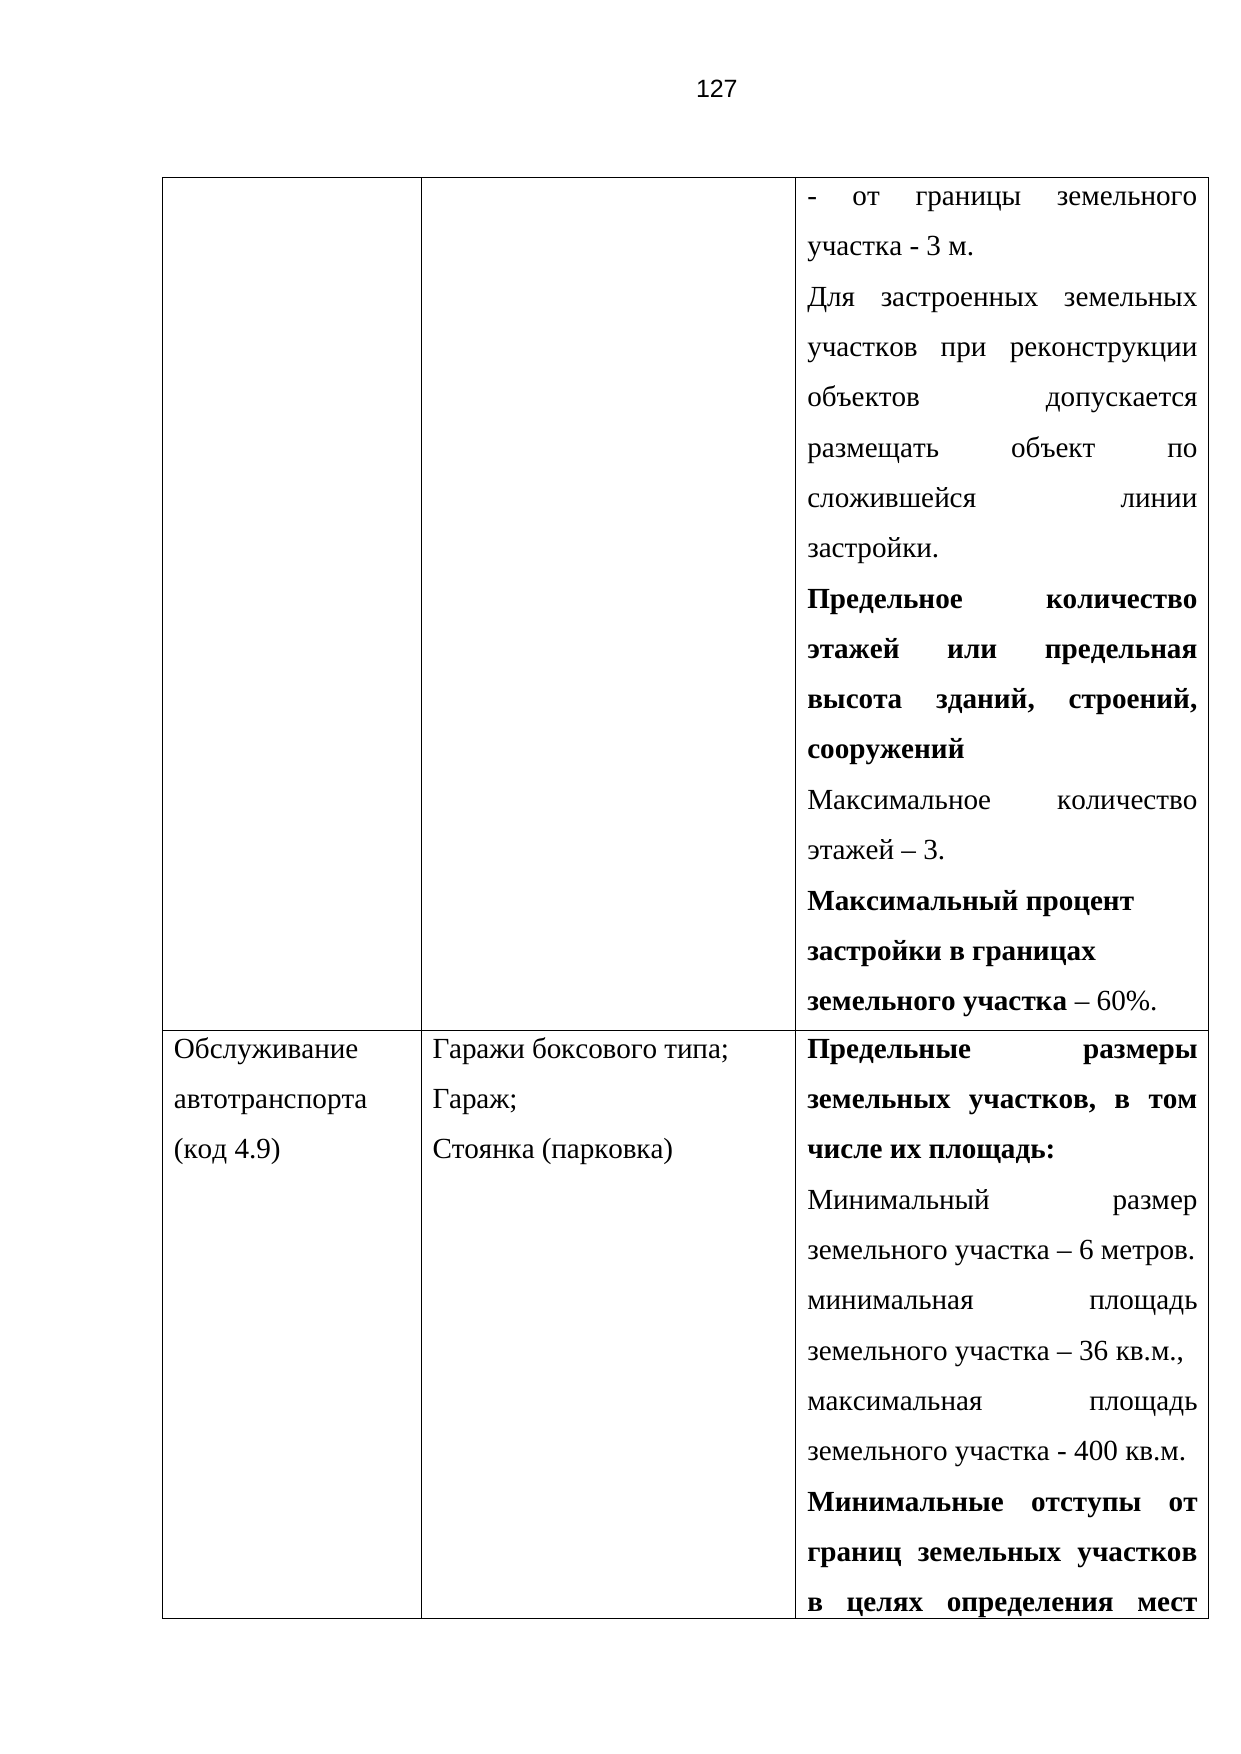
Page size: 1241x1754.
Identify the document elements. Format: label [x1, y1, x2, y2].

table_cell [422, 1031, 795, 1618]
table_cell [163, 1031, 421, 1618]
table_cell [163, 178, 421, 1030]
table_cell [422, 178, 795, 1030]
table_cell [796, 1031, 1208, 1618]
table_cell [796, 178, 1208, 1030]
